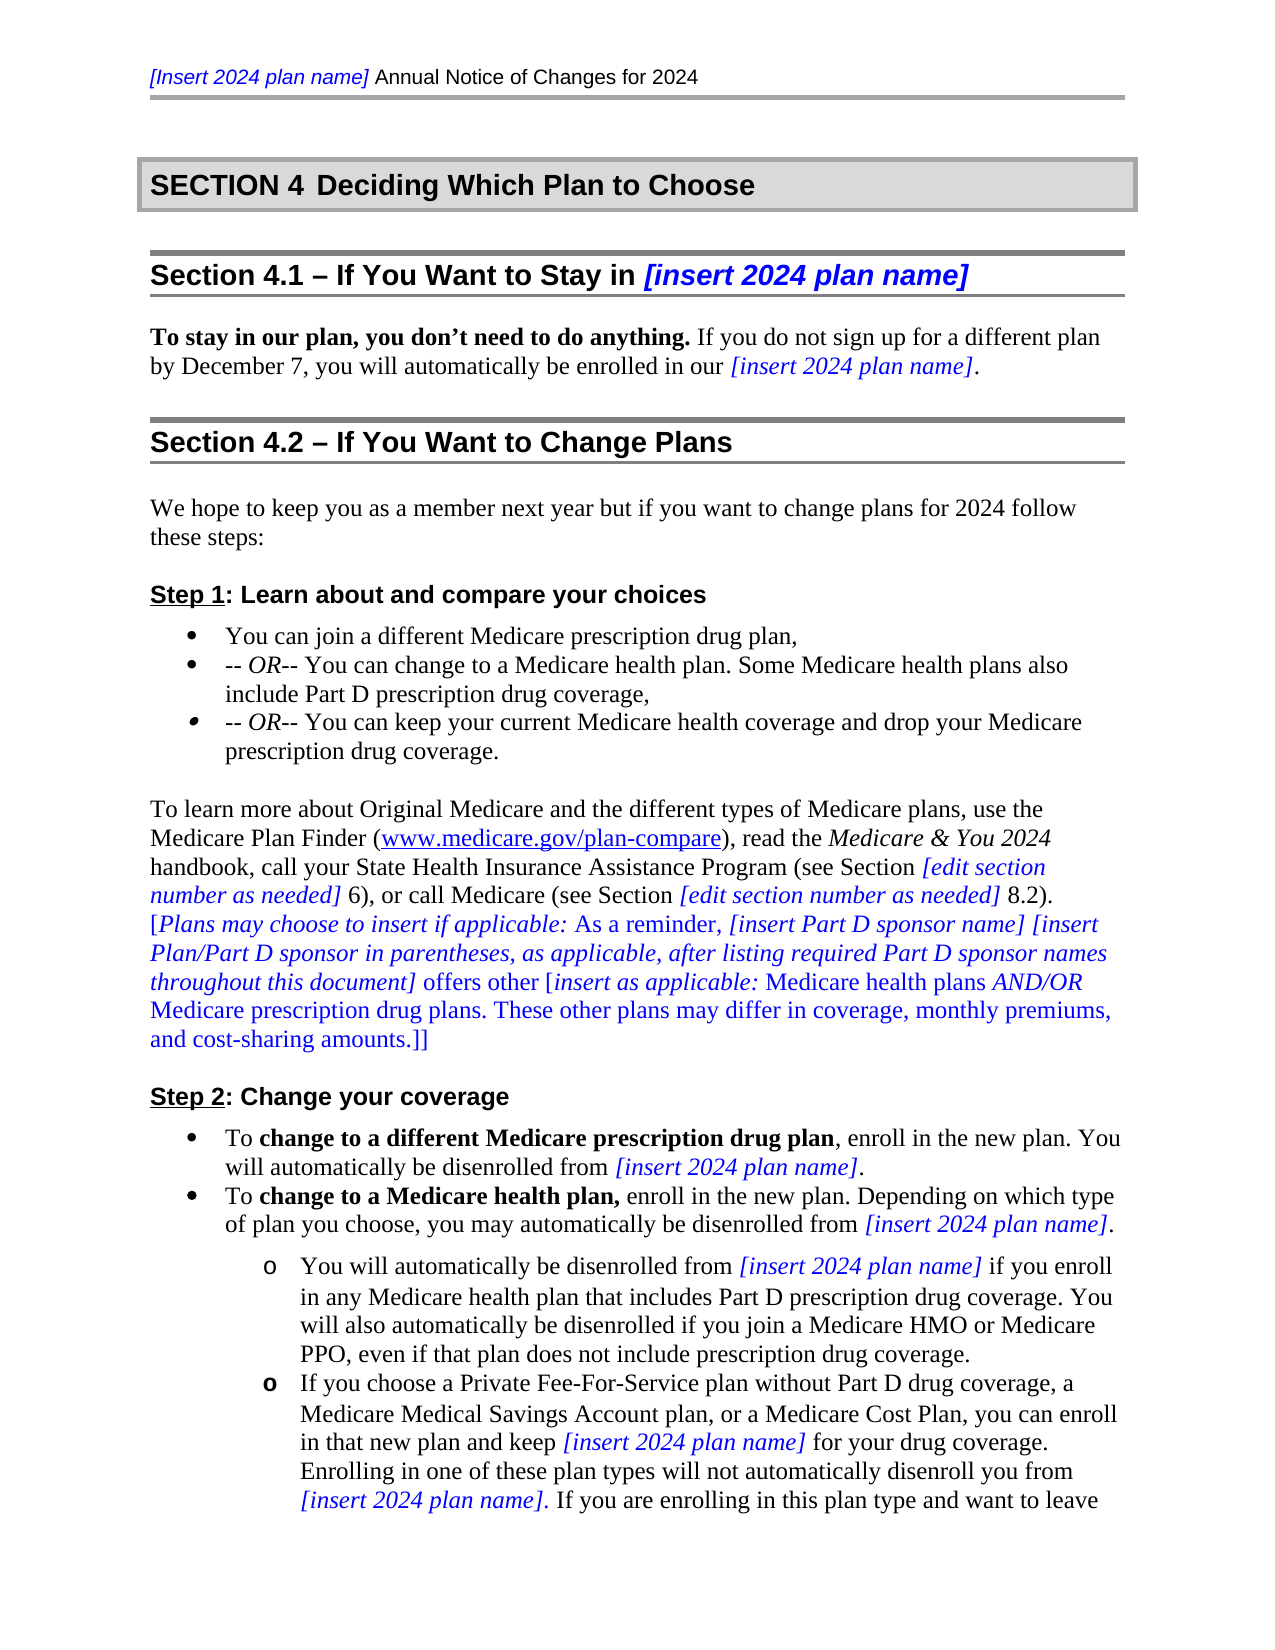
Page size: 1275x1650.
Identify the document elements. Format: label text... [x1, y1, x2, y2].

subtitle Step 2: Change your coverage [150, 1107, 1125, 1136]
list To change to a Medicare health plan, enroll in the new plan. Depending on which type of plan you choose, you may automatically be disenrolled from [insert 2024 plan name]. [187, 1218, 1125, 1276]
subtitle To stay in our plan, you don’t need to do anything. If you do not sign up for a different plan by December 7, you will automatically be enrolled in our [insert 2024 plan name]. [150, 322, 1125, 379]
subtitle Section 4.1 – If You Want to Stay in [insert 2024 plan name] [150, 256, 1125, 294]
list -- OR-- You can keep your current Medicare health coverage and drop your Medicare prescription drug coverage. [187, 732, 1125, 790]
subtitle SECTION 4 Deciding Which Plan to Choose [142, 162, 1133, 208]
list To change to a different Medicare prescription drug plan, enroll in the new plan. You will automatically be disenrolled from [insert 2024 plan name]. [187, 1148, 1125, 1206]
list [262, 1418, 1125, 1506]
list You can join a different Medicare prescription drug plan, [187, 621, 1125, 650]
list You will automatically be disenrolled from [insert 2024 plan name] if you enroll in any Medicare health plan that includes Part D prescription drug coverage. You will also automatically be disenrolled if you join a Medicare HMO or Medicare PPO, even if that plan does not include prescription drug coverage. [262, 1288, 1125, 1405]
subtitle Section 4.2 – If You Want to Change Plans [150, 423, 1125, 461]
subtitle Step 1: Learn about and compare your choices [150, 580, 1125, 609]
list -- OR-- You can change to a Medicare health plan. Some Medicare health plans also include Part D prescription drug coverage, [187, 662, 1125, 720]
text To learn more about Original Medicare and the different types of Medicare plans, use the Medicare Plan Finder (www.medicare.gov/plan-compare), read the Medicare & You 2024 handbook, call your State Health Insurance Assistance Program (see Section [edit section number as needed] 6), or call Medicare (see Section [edit section number as needed] 8.2). [Plans may choose to insert if applicable: As a reminder, [insert Part D sponsor name] [insert Plan/Part D sponsor in parentheses, as applicable, after listing required Part D sponsor names throughout this document] offers other [insert as applicable: Medicare health plans AND/OR Medicare prescription drug plans. These other plans may differ in coverage, monthly premiums, and cost-sharing amounts.]] [150, 819, 1125, 1078]
text We hope to keep you as a member next year but if you want to change plans for 2024 follow these steps: [150, 493, 1125, 551]
